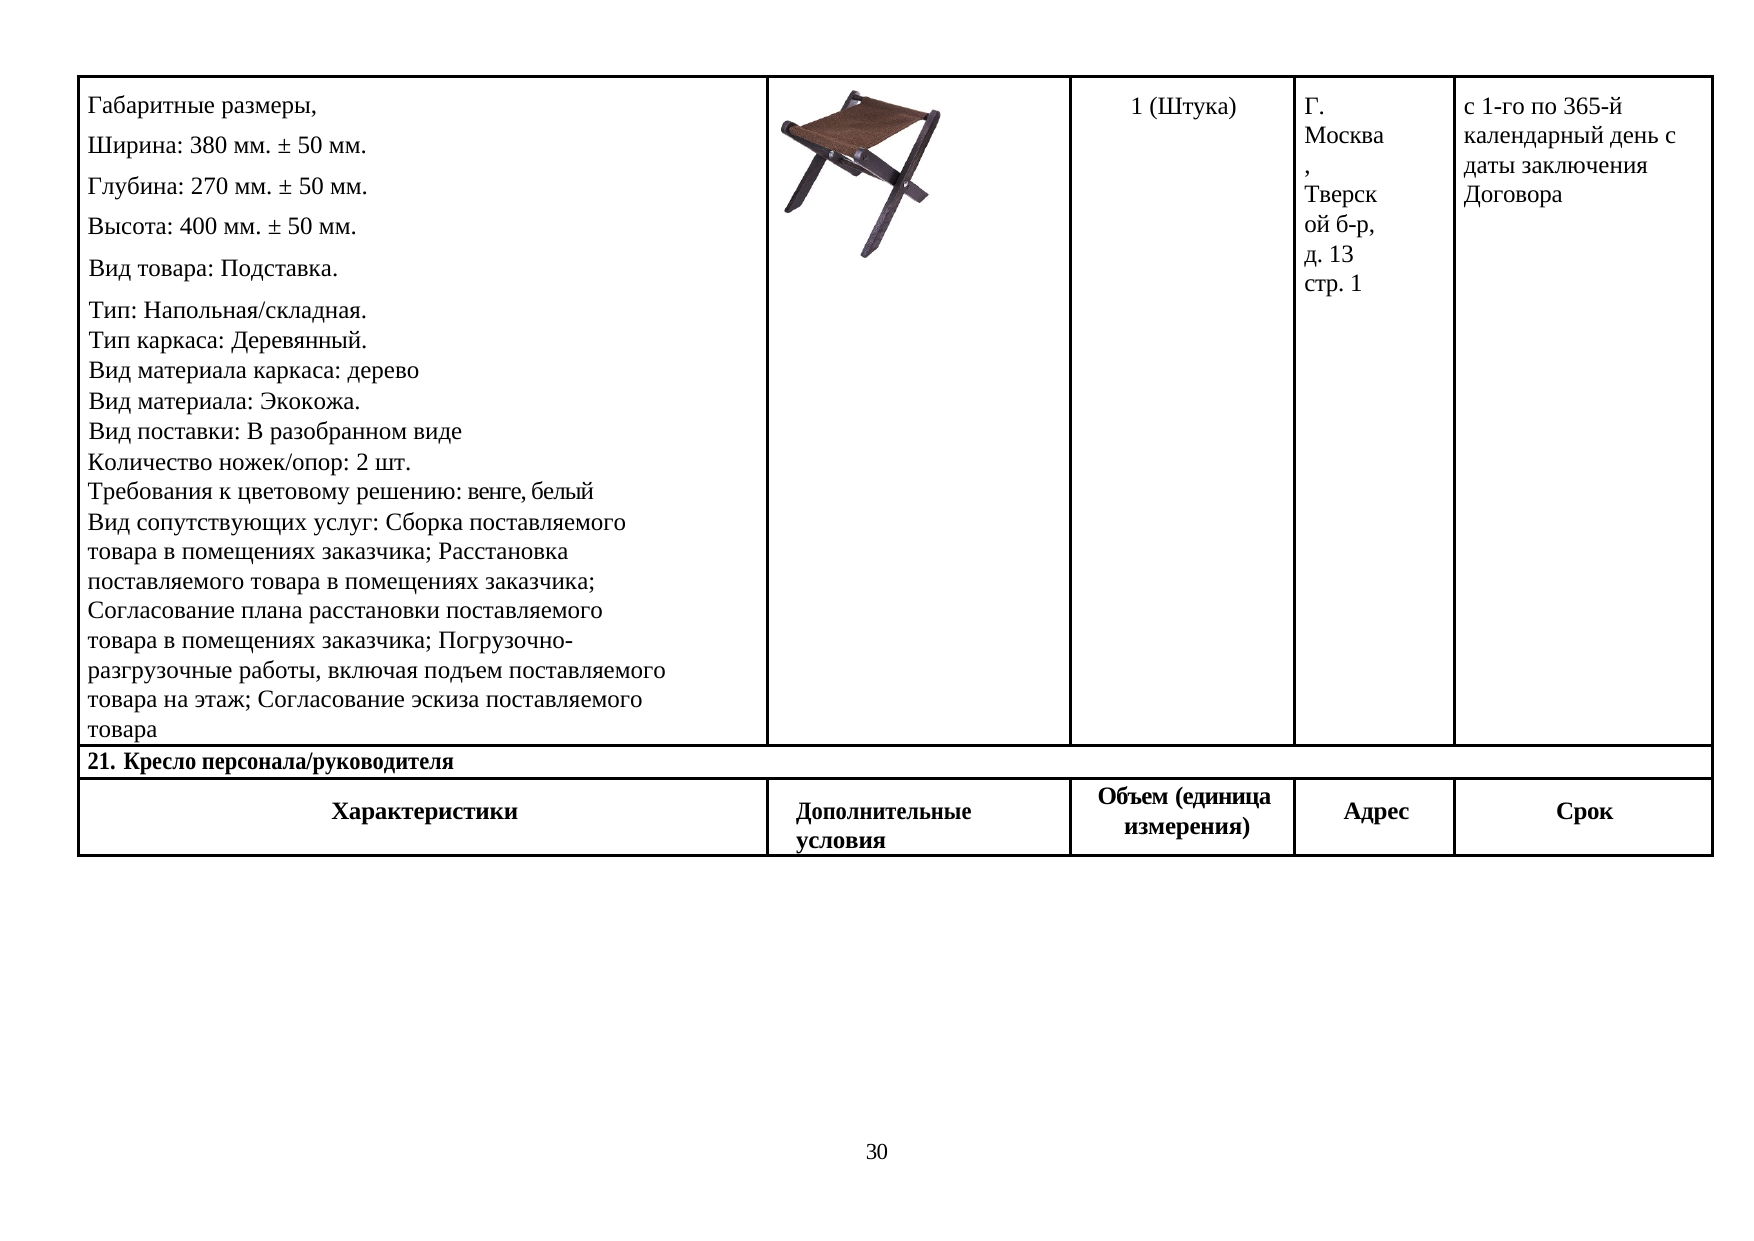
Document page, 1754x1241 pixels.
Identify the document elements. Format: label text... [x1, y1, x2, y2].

table_cell Г. Москва, Тверской б-р, д. 13 стр. 1 [1296, 78, 1453, 743]
table_cell [769, 78, 1069, 743]
table_cell Дополнительные условия [769, 780, 1069, 854]
table_cell Объем (единица измерения) [1072, 780, 1293, 854]
picture [777, 90, 945, 258]
table_cell Характеристики [80, 780, 766, 854]
table_cell 21. Кресло персонала/руководителя [80, 747, 1711, 777]
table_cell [1456, 78, 1711, 743]
table_cell Срок [1456, 780, 1711, 854]
table_cell 1 (Штука) [1072, 78, 1293, 743]
table_cell Адрес [1296, 780, 1453, 854]
table_cell Габаритные размеры, Ширина: 380 мм. ± 50 мм. Глубина: 270 мм. ± 50 мм. Высота: 400 мм. ± 50 мм. Вид товара: Подставка. Тип: Напольная/складная. Тип каркаса: Деревянный. Вид материала каркаса: дерево Вид материала: Экокожа. Вид поставки: В разобранном виде Количество ножек/опор: 2 шт. Требования к цветовому решению: венге, белый Вид сопутствующих услуг: Сборка поставляемого товара в помещениях заказчика; Расстановка поставляемого товара в помещениях заказчика; Согласование плана расстановки поставляемого товара в помещениях заказчика; Погрузочно-разгрузочные работы, включая подъем поставляемого товара на этаж; Согласование эскиза поставляемого товара [80, 78, 766, 743]
